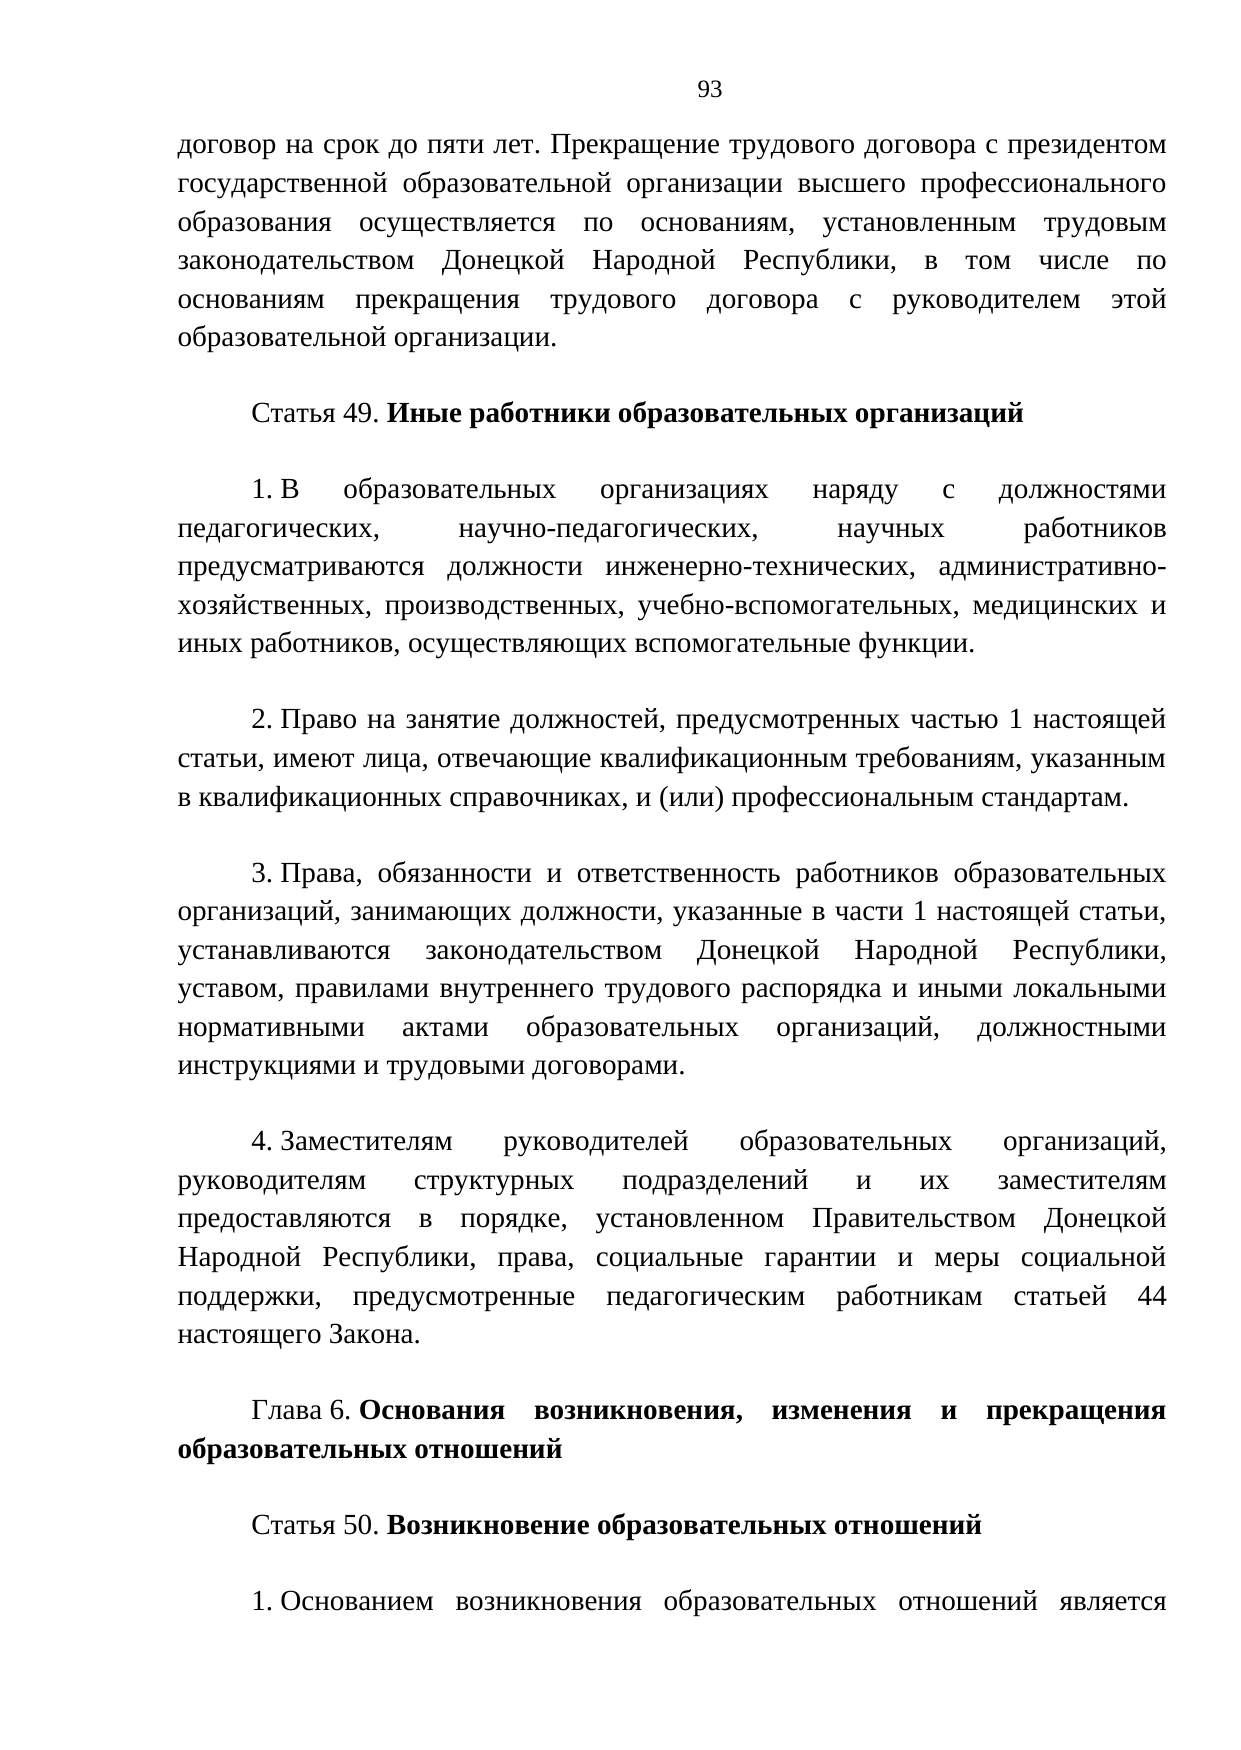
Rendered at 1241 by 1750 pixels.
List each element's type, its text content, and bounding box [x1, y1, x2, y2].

text 4. Заместителям руководителей образовательных организаций, руководителям структурных подразделений и их заместителям предоставляются в порядке, установленном Правительством Донецкой Народной Республики, права, социальные гарантии и меры социальной поддержки, предусмотренные педагогическим работникам статьей 44 настоящего Закона. [177, 1123, 1167, 1350]
text Статья 50. Возникновение образовательных отношений [177, 1507, 1167, 1540]
text 2. Право на занятие должностей, предусмотренных частью 1 настоящей статьи, имеют лица, отвечающие квалификационным требованиям, указанным в квалификационных справочниках, и (или) профессиональным стандартам. [177, 702, 1167, 812]
text Статья 49. Иные работники образовательных организаций [177, 395, 1167, 429]
text Глава 6. Основания возникновения, изменения и прекращения образовательных отношений [177, 1392, 1167, 1464]
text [177, 1583, 1167, 1616]
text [177, 127, 1167, 353]
text 3. Права, обязанности и ответственность работников образовательных организаций, занимающих должности, указанные в части 1 настоящей статьи, устанавливаются законодательством Донецкой Народной Республики, уставом, правилами внутреннего трудового распорядка и иными локальными нормативными актами образовательных организаций, должностными инструкциями и трудовыми договорами. [177, 855, 1167, 1081]
text 1. В образовательных организациях наряду с должностями педагогических, научно-педагогических, научных работников предусматриваются должности инженерно-технических, административно-хозяйственных, производственных, учебно-вспомогательных, медицинских и иных работников, осуществляющих вспомогательные функции. [177, 471, 1167, 659]
